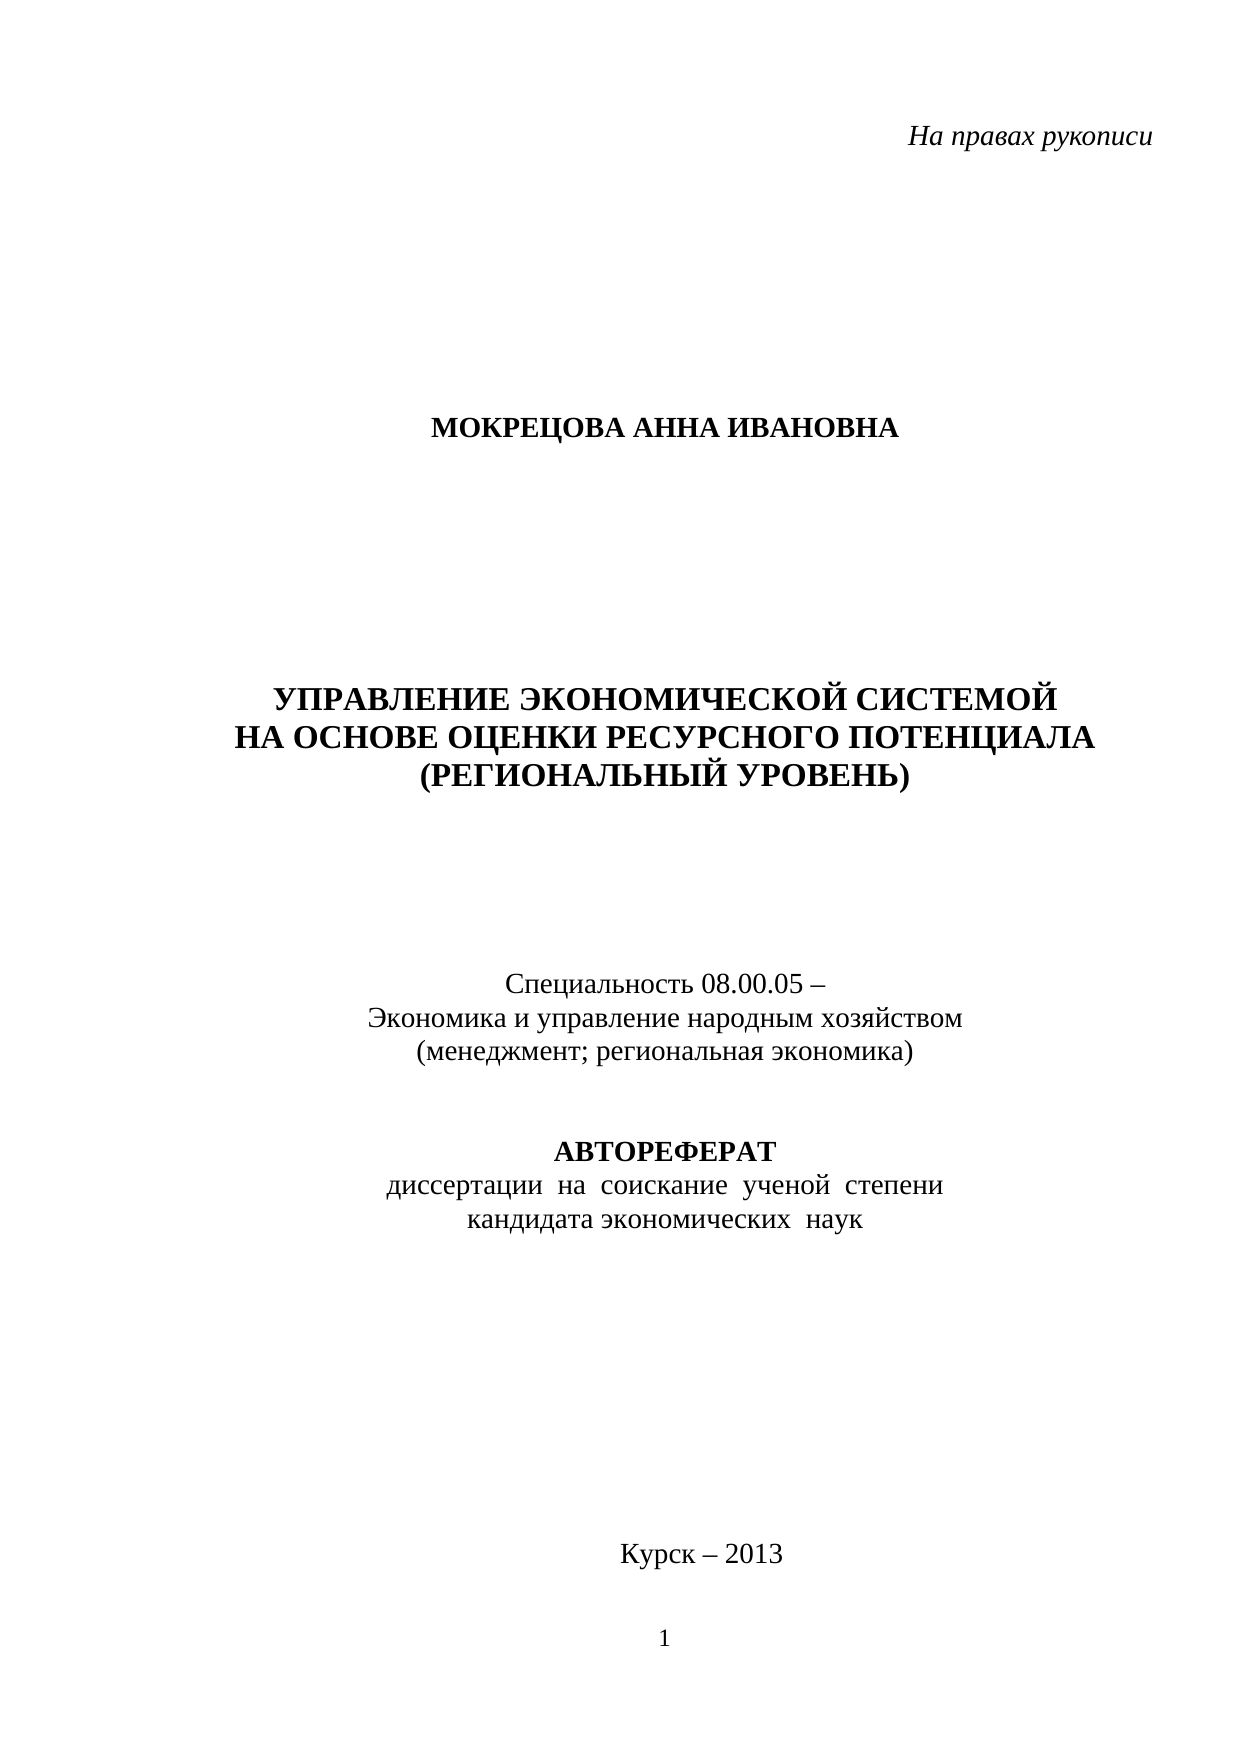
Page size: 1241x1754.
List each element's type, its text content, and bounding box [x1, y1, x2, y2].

text Специальность 08.00.05 – [177, 966, 1153, 1000]
text УПРАВЛЕНИЕ ЭКОНОМИЧЕСКОЙ СИСТЕМОЙ НА ОСНОВЕ ОЦЕНКИ РЕСУРСНОГО ПОТЕНЦИАЛА (РЕГИОНАЛЬНЫЙ УРОВЕНЬ) [177, 679, 1153, 794]
text Экономика и управление народным хозяйством [177, 1000, 1153, 1033]
text (менеджмент; региональная экономика) [177, 1033, 1153, 1067]
subtitle МОКРЕЦОВА АННА ИВАНОВНА [177, 410, 1153, 444]
text кандидата экономических наук [177, 1201, 1153, 1234]
text Курск – 2013 [177, 1536, 1152, 1570]
text диссертации на соискание ученой степени [177, 1167, 1153, 1201]
subtitle На правах рукописи [177, 118, 1153, 152]
text АВТОРЕФЕРАТ [177, 1134, 1153, 1167]
